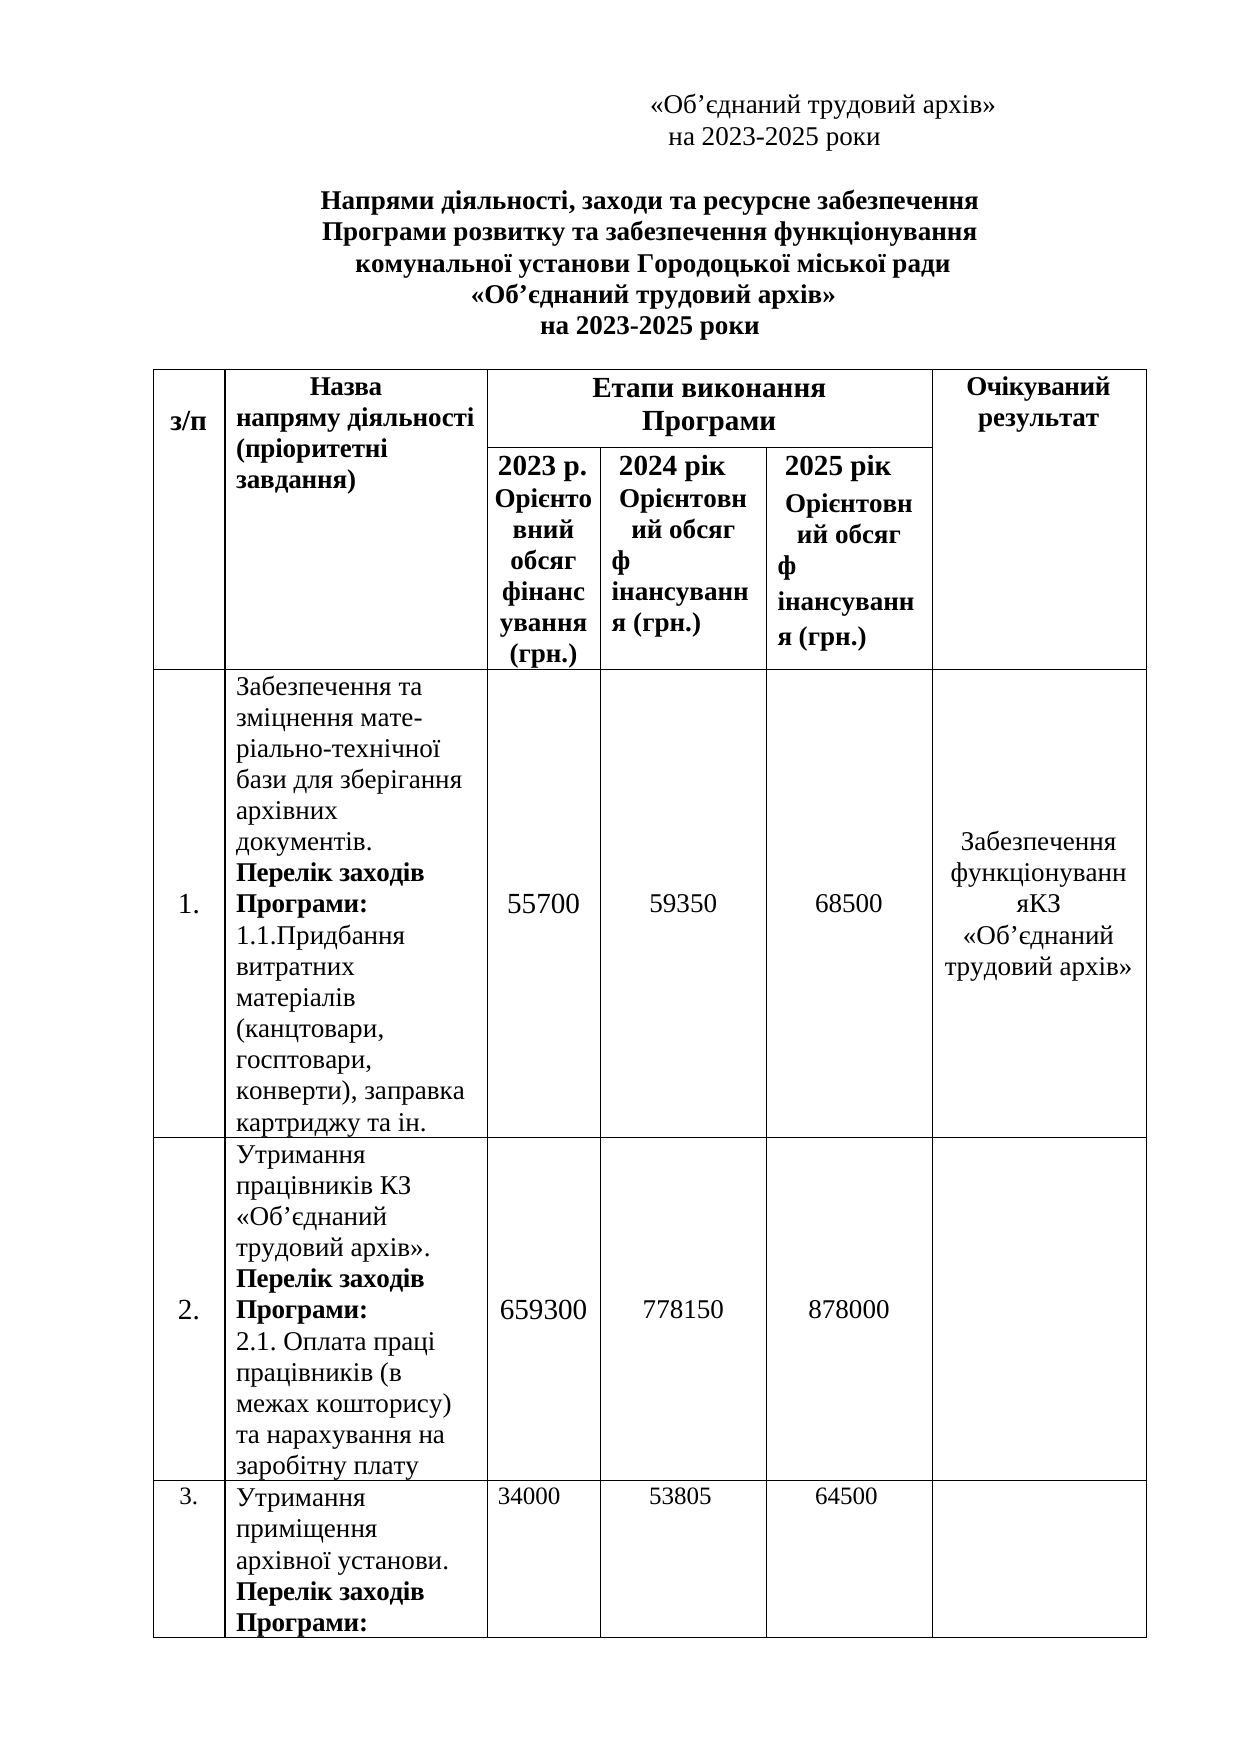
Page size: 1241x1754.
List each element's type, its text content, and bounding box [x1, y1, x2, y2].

table_cell 2. [154, 1138, 224, 1480]
table_header Назва напряму діяльності (пріоритетні завдання) [226, 370, 487, 668]
table_cell 2025 рік Орієнтовний обсяг фінансування (грн.) [767, 448, 932, 668]
table_cell 64500 [767, 1481, 932, 1637]
text комунальної установи Городоцької міської ради [148, 247, 1152, 278]
table_cell 34000 [488, 1481, 600, 1637]
text «Об’єднаний трудовий архів» [650, 88, 1196, 120]
table_cell 778150 [601, 1138, 766, 1480]
table_cell Забезпечення та зміцнення мате-ріально-технічної бази для зберігання архівних документів. Перелік заходів Програми: 1.1.Придбання витратних матеріалів (канцтовари, госптовари, конверти), заправка картриджу та ін. [226, 670, 487, 1137]
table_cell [226, 1481, 487, 1637]
table_cell 3. [154, 1481, 224, 1637]
table_header Очікуваний результат [933, 370, 1146, 668]
table_cell 68500 [767, 670, 932, 1137]
table_cell 878000 [767, 1138, 932, 1480]
table_header Етапи виконання Програми [488, 370, 932, 447]
text Програми розвитку та забезпечення функціонування [148, 216, 1152, 247]
table_cell 59350 [601, 670, 766, 1137]
table_cell [933, 1138, 1146, 1480]
table_cell [933, 1481, 1146, 1637]
text «Об’єднаний трудовий архів» [148, 278, 1152, 309]
table_cell 55700 [488, 670, 600, 1137]
table_cell 2023 р. Орієнтовний обсяг фінансування(грн.) [488, 448, 600, 668]
text Напрями діяльності, заходи та ресурсне забезпечення [148, 184, 1152, 216]
table_cell 659300 [488, 1138, 600, 1480]
table_cell 1. [154, 670, 224, 1137]
table_cell 2024 рік Орієнтовний обсяг фінансування (грн.) [601, 448, 766, 668]
table_cell 53805 [601, 1481, 766, 1637]
table_cell Утримання працівників КЗ «Об’єднаний трудовий архів». Перелік заходів Програми: 2.1. Оплата праці працівників (в межах кошторису) та нарахування на заробітну плату [226, 1138, 487, 1480]
table_cell Забезпечення функціонуванняКЗ «Об’єднаний трудовий архів» [933, 670, 1146, 1137]
table_header № з/п [154, 370, 224, 668]
text на 2023-2025 роки [148, 309, 1152, 340]
text на 2023-2025 роки [148, 120, 1152, 151]
